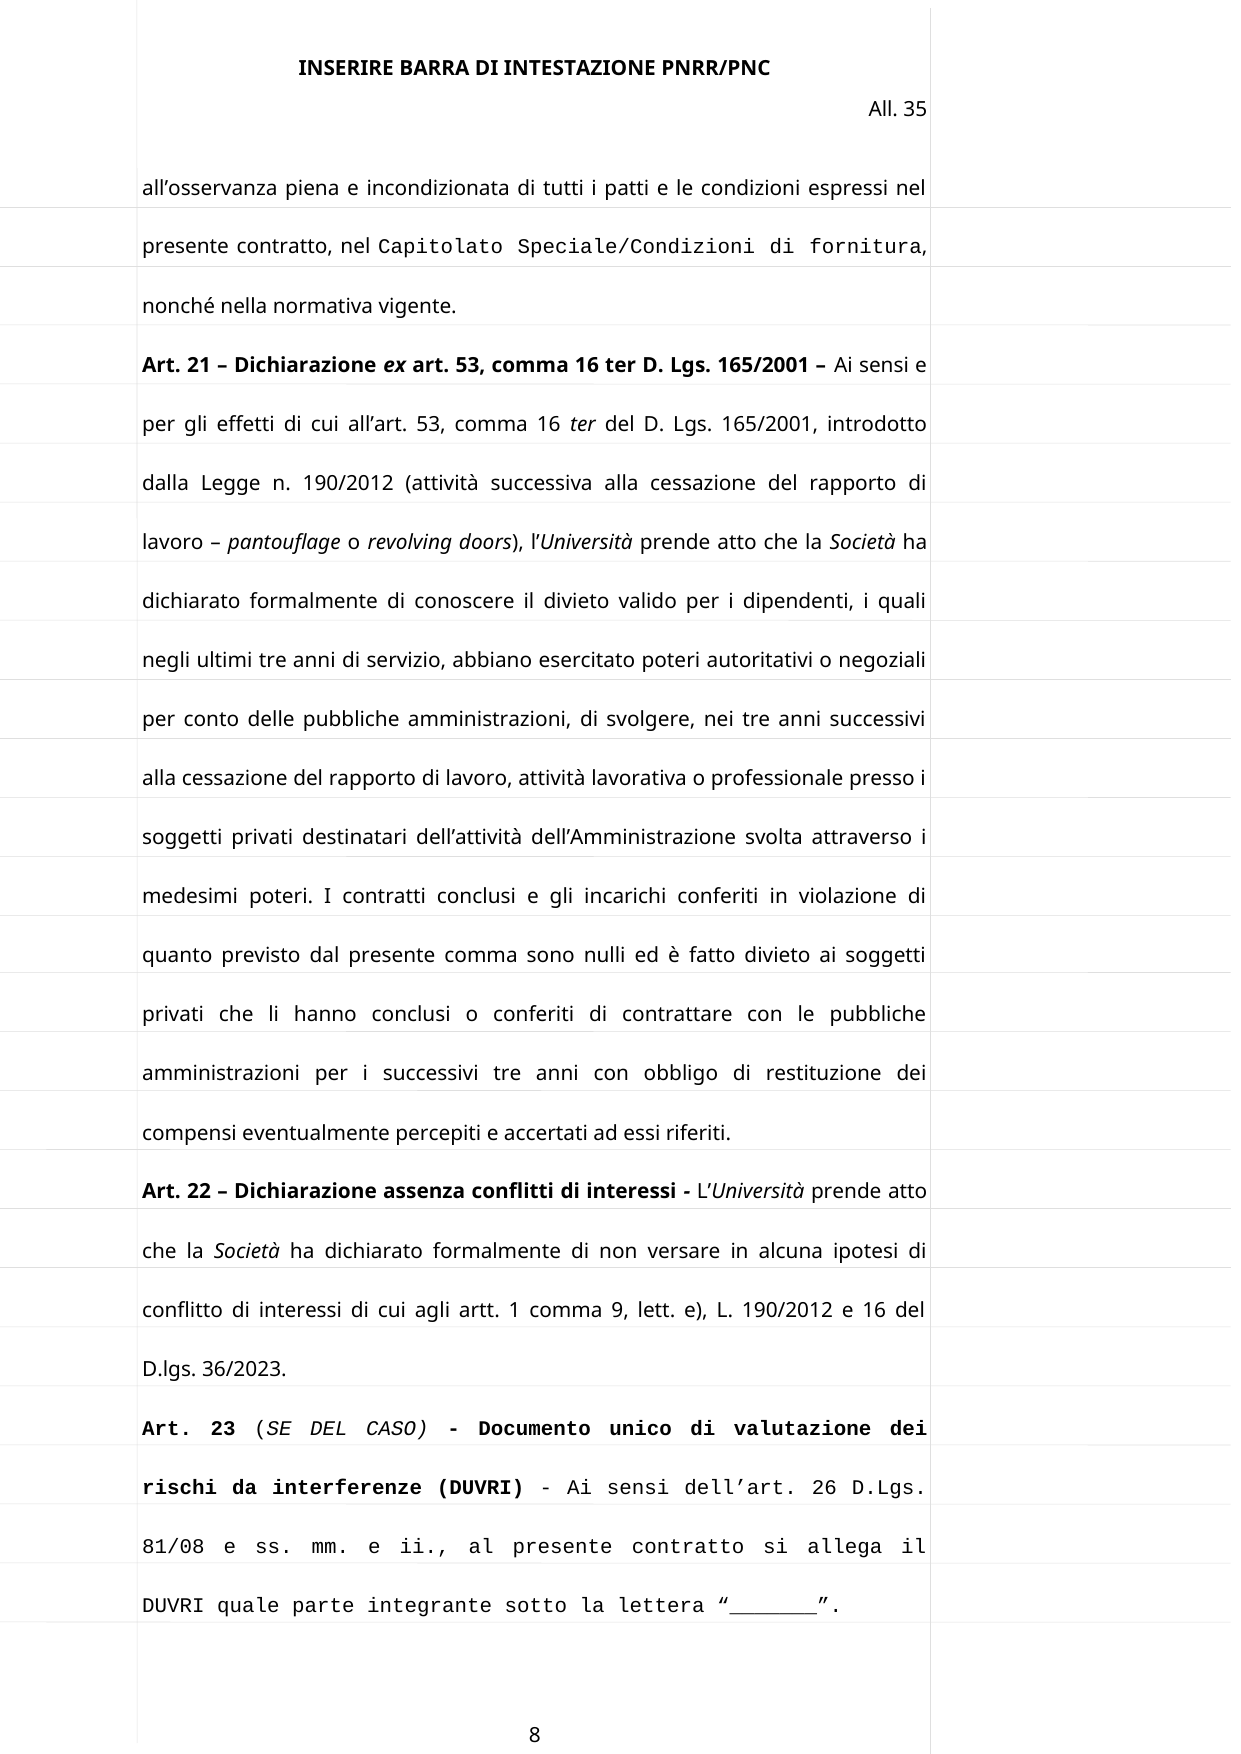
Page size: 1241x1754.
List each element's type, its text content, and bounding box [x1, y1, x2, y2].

text Art. 22 – Dichiarazione assenza conflitti di interessi - L’Università prende atto che la Società ha dichiarato formalmente di non versare in alcuna ipotesi di conflitto di interessi di cui agli artt. 1 comma 9, lett. e), L. 190/2012 e 16 del D.lgs. 36/2023. [142, 1152, 927, 1388]
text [142, 148, 927, 325]
text Art. 23 (SE DEL CASO) - Documento unico di valutazione dei rischi da interferenze (DUVRI) - Ai sensi dell’art. 26 D.Lgs. 81/08 e ss. mm. e ii., al presente contratto si allega il DUVRI quale parte integrante sotto la lettera “_______”. [142, 1388, 927, 1624]
text Art. 21 – Dichiarazione ex art. 53, comma 16 ter D. Lgs. 165/2001 – Ai sensi e per gli effetti di cui all’art. 53, comma 16 ter del D. Lgs. 165/2001, introdotto dalla Legge n. 190/2012 (attività successiva alla cessazione del rapporto di lavoro – pantouflage o revolving doors), l’Università prende atto che la Società ha dichiarato formalmente di conoscere il divieto valido per i dipendenti, i quali negli ultimi tre anni di servizio, abbiano esercitato poteri autoritativi o negoziali per conto delle pubbliche amministrazioni, di svolgere, nei tre anni successivi alla cessazione del rapporto di lavoro, attività lavorativa o professionale presso i soggetti privati destinatari dell’attività dell’Amministrazione svolta attraverso i medesimi poteri. I contratti conclusi e gli incarichi conferiti in violazione di quanto previsto dal presente comma sono nulli ed è fatto divieto ai soggetti privati che li hanno conclusi o conferiti di contrattare con le pubbliche amministrazioni per i successivi tre anni con obbligo di restituzione dei compensi eventualmente percepiti e accertati ad essi riferiti. [142, 325, 927, 1152]
